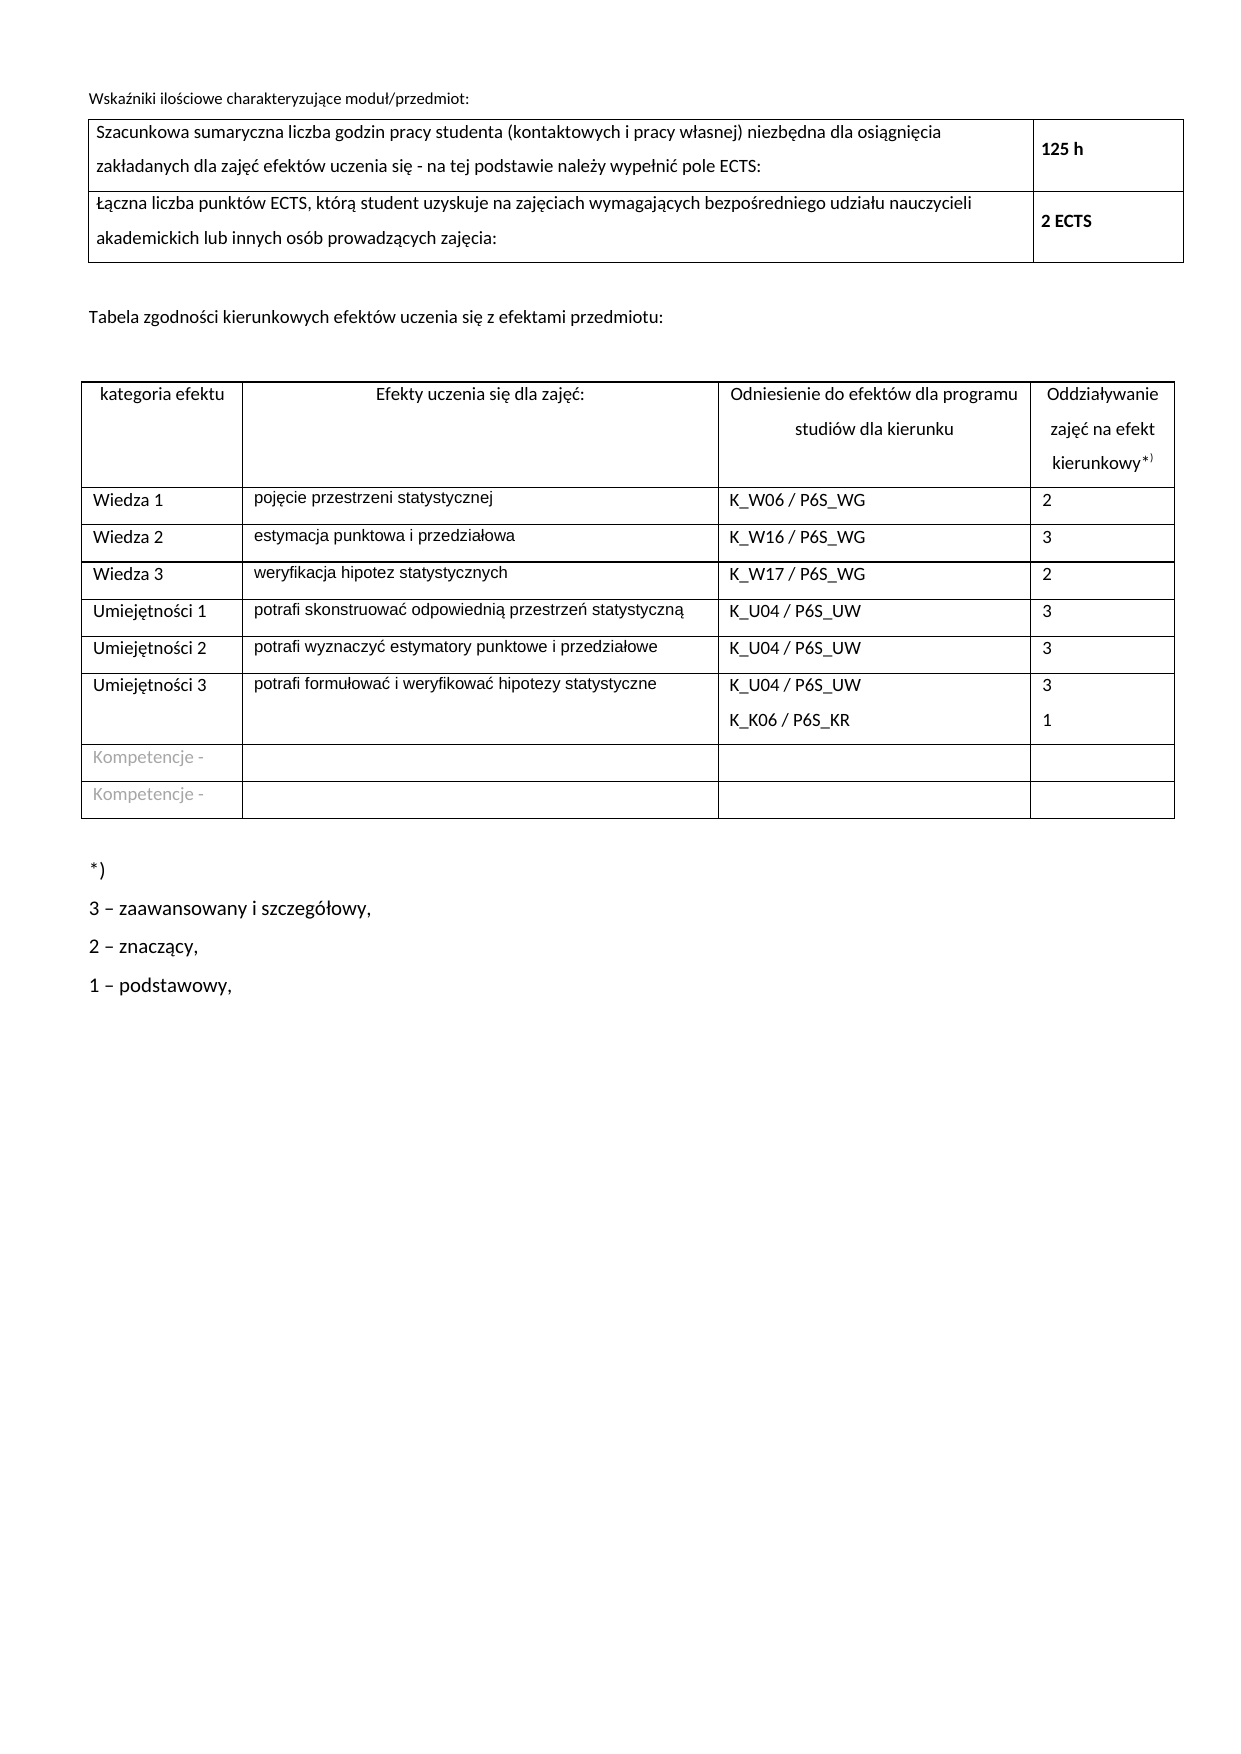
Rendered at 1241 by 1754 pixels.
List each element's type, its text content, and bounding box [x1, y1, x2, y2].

table_cell K_W06 / P6S_WG [719, 488, 1030, 524]
table_cell 3 1 [1031, 674, 1174, 744]
table_cell K_U04 / P6S_UW [719, 637, 1030, 673]
table_cell Wiedza 1 [82, 488, 242, 524]
table_cell Wiedza 3 [82, 563, 242, 598]
table_cell 2 [1031, 563, 1174, 598]
text Tabela zgodności kierunkowych efektów uczenia się z efektami przedmiotu: [89, 305, 1152, 328]
text 2 – znaczący, [89, 934, 1152, 959]
table_cell [1031, 782, 1174, 818]
table_cell Wiedza 2 [82, 525, 242, 561]
table_cell 3 [1031, 600, 1174, 636]
table_cell 2 ECTS [1034, 192, 1183, 262]
table_cell [243, 782, 718, 818]
table_cell potrafi wyznaczyć estymatory punktowe i przedziałowe [243, 637, 718, 673]
table_cell K_W16 / P6S_WG [719, 525, 1030, 561]
text *) [89, 857, 1152, 883]
text Wskaźniki ilościowe charakteryzujące moduł/przedmiot: [89, 89, 1152, 109]
table_cell Kompetencje - [82, 745, 242, 781]
table_header kategoria efektu [82, 383, 242, 487]
table_cell 3 [1031, 525, 1174, 561]
table_cell potrafi formułować i weryfikować hipotezy statystyczne [243, 674, 718, 744]
table_cell Łączna liczba punktów ECTS, którą student uzyskuje na zajęciach wymagających bezpośredniego udziału nauczycieli akademickich lub innych osób prowadzących zajęcia: [89, 192, 1033, 262]
table_cell [719, 745, 1030, 781]
table_cell estymacja punktowa i przedziałowa [243, 525, 718, 561]
text 3 – zaawansowany i szczegółowy, [89, 896, 1152, 921]
table_cell [719, 782, 1030, 818]
table_cell Umiejętności 1 [82, 600, 242, 636]
table_header Efekty uczenia się dla zajęć: [243, 383, 718, 487]
table_header Oddziaływanie zajęć na efekt kierunkowy*) [1031, 383, 1174, 487]
table_cell weryfikacja hipotez statystycznych [243, 563, 718, 598]
table_cell [243, 745, 718, 781]
table_cell potrafi skonstruować odpowiednią przestrzeń statystyczną [243, 600, 718, 636]
table_cell Umiejętności 2 [82, 637, 242, 673]
table_cell K_W17 / P6S_WG [719, 563, 1030, 598]
text 1 – podstawowy, [89, 972, 1152, 997]
table_cell Kompetencje - [82, 782, 242, 818]
table_header Szacunkowa sumaryczna liczba godzin pracy studenta (kontaktowych i pracy własnej) niezbędna dla osiągnięcia zakładanych dla zajęć efektów uczenia się - na tej podstawie należy wypełnić pole ECTS: [89, 120, 1033, 191]
table_cell K_U04 / P6S_UW K_K06 / P6S_KR [719, 674, 1030, 744]
table_cell pojęcie przestrzeni statystycznej [243, 488, 718, 524]
table_cell Umiejętności 3 [82, 674, 242, 744]
table_header 125 h [1034, 120, 1183, 191]
table_header Odniesienie do efektów dla programu studiów dla kierunku [719, 383, 1030, 487]
table_cell K_U04 / P6S_UW [719, 600, 1030, 636]
table_cell 3 [1031, 637, 1174, 673]
table_cell [1031, 745, 1174, 781]
table_cell 2 [1031, 488, 1174, 524]
